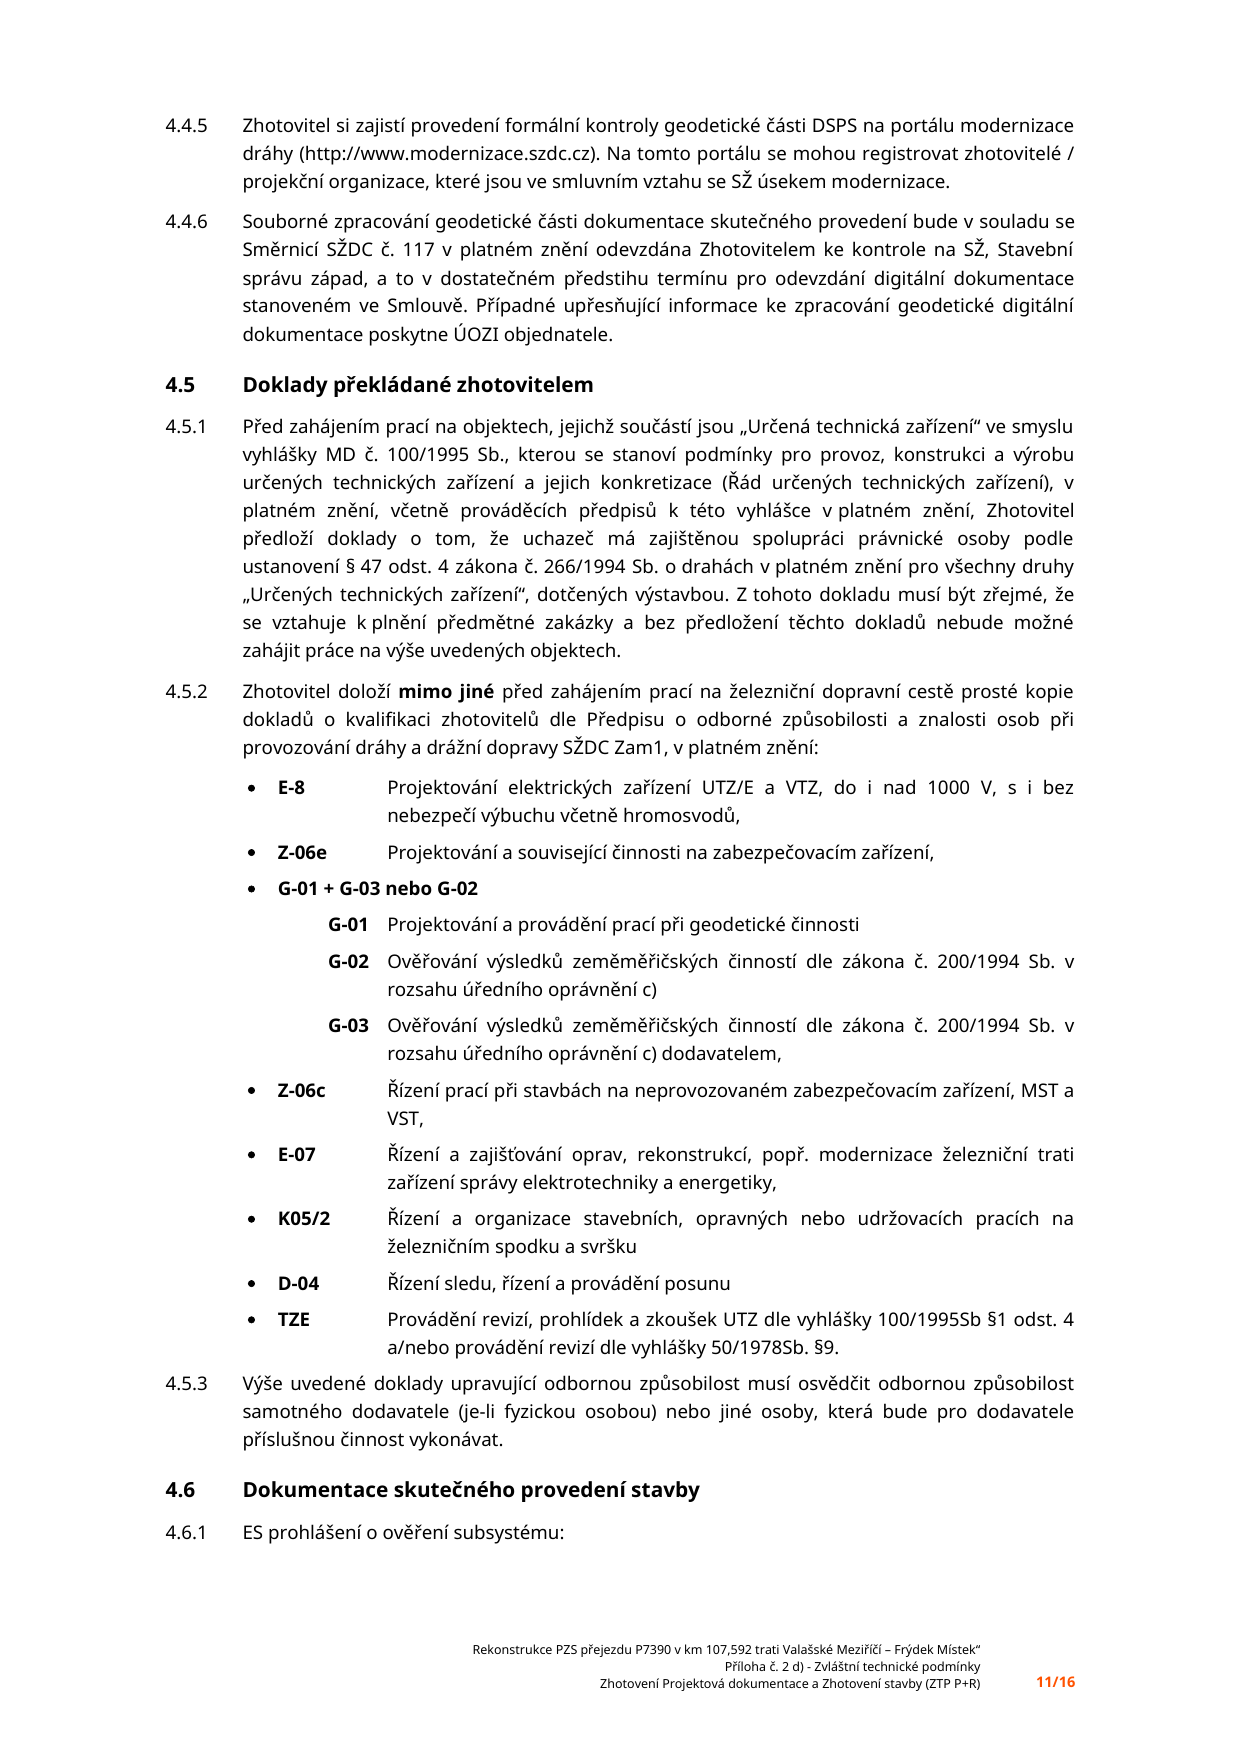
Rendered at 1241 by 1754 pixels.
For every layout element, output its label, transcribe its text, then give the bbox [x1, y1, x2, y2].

text Dokumentace skutečného provedení stavby [165, 1476, 1075, 1504]
text ES prohlášení o ověření subsystému: [165, 1519, 1075, 1545]
list Z-06e Projektování a související činnosti na zabezpečovacím zařízení, [248, 839, 1075, 864]
list G-01 + G-03 nebo G-02 [248, 875, 1075, 901]
list E-07 Řízení a zajišťování oprav, rekonstrukcí, popř. modernizace železniční trati zařízení správy elektrotechniky a energetiky, [248, 1141, 1075, 1195]
list Z-06c Řízení prací při stavbách na neprovozovaném zabezpečovacím zařízení, MST a VST, [248, 1077, 1075, 1130]
text Před zahájením prací na objektech, jejichž součástí jsou „Určená technická zařízení“ ve smyslu vyhlášky MD č. 100/1995 Sb., kterou se stanoví podmínky pro provoz, konstrukci a výrobu určených technických zařízení a jejich konkretizace (Řád určených technických zařízení), v platném znění, včetně prováděcích předpisů k této vyhlášce v platném znění, Zhotovitel předloží doklady o tom, že uchazeč má zajištěnou spolupráci právnické osoby podle ustanovení § 47 odst. 4 zákona č. 266/1994 Sb. o drahách v platném znění pro všechny druhy „Určených technických zařízení“, dotčených výstavbou. Z tohoto dokladu musí být zřejmé, že se vztahuje k plnění předmětné zakázky a bez předložení těchto dokladů nebude možné zahájit práce na výše uvedených objektech. [165, 413, 1075, 663]
list E-8 Projektování elektrických zařízení UTZ/E a VTZ, do i nad 1000 V, s i bez nebezpečí výbuchu včetně hromosvodů, [248, 775, 1075, 828]
list G-01 Projektování a provádění prací při geodetické činnosti [328, 912, 1075, 937]
text Výše uvedené doklady upravující odbornou způsobilost musí osvědčit odbornou způsobilost samotného dodavatele (je-li fyzickou osobou) nebo jiné osoby, která bude pro dodavatele příslušnou činnost vykonávat. [165, 1371, 1075, 1452]
list D-04 Řízení sledu, řízení a provádění posunu [248, 1270, 1075, 1296]
list K05/2 Řízení a organizace stavebních, opravných nebo udržovacích pracích na železničním spodku a svršku [248, 1206, 1075, 1259]
list TZE Provádění revizí, prohlídek a zkoušek UTZ dle vyhlášky 100/1995Sb §1 odst. 4 a/nebo provádění revizí dle vyhlášky 50/1978Sb. §9. [248, 1306, 1075, 1360]
list G-02 Ověřování výsledků zeměměřičských činností dle zákona č. 200/1994 Sb. v rozsahu úředního oprávnění c) [328, 948, 1075, 1002]
text Souborné zpracování geodetické části dokumentace skutečného provedení bude v souladu se Směrnicí SŽDC č. 117 v platném znění odevzdána Zhotovitelem ke kontrole na SŽ, Stavební správu západ, a to v dostatečném předstihu termínu pro odevzdání digitální dokumentace stanoveném ve Smlouvě. Případné upřesňující informace ke zpracování geodetické digitální dokumentace poskytne ÚOZI objednatele. [165, 209, 1075, 346]
text Zhotovitel doloží mimo jiné před zahájením prací na železniční dopravní cestě prosté kopie dokladů o kvalifikaci zhotovitelů dle Předpisu o odborné způsobilosti a znalosti osob při provozování dráhy a drážní dopravy SŽDC Zam1, v platném znění: [165, 678, 1075, 760]
list G-03 Ověřování výsledků zeměměřičských činností dle zákona č. 200/1994 Sb. v rozsahu úředního oprávnění c) dodavatelem, [328, 1012, 1075, 1066]
text Doklady překládané zhotovitelem [165, 370, 1075, 398]
text Zhotovitel si zajistí provedení formální kontroly geodetické části DSPS na portálu modernizace dráhy (http://www.modernizace.szdc.cz). Na tomto portálu se mohou registrovat zhotovitelé / projekční organizace, které jsou ve smluvním vztahu se SŽ úsekem modernizace. [165, 112, 1075, 194]
